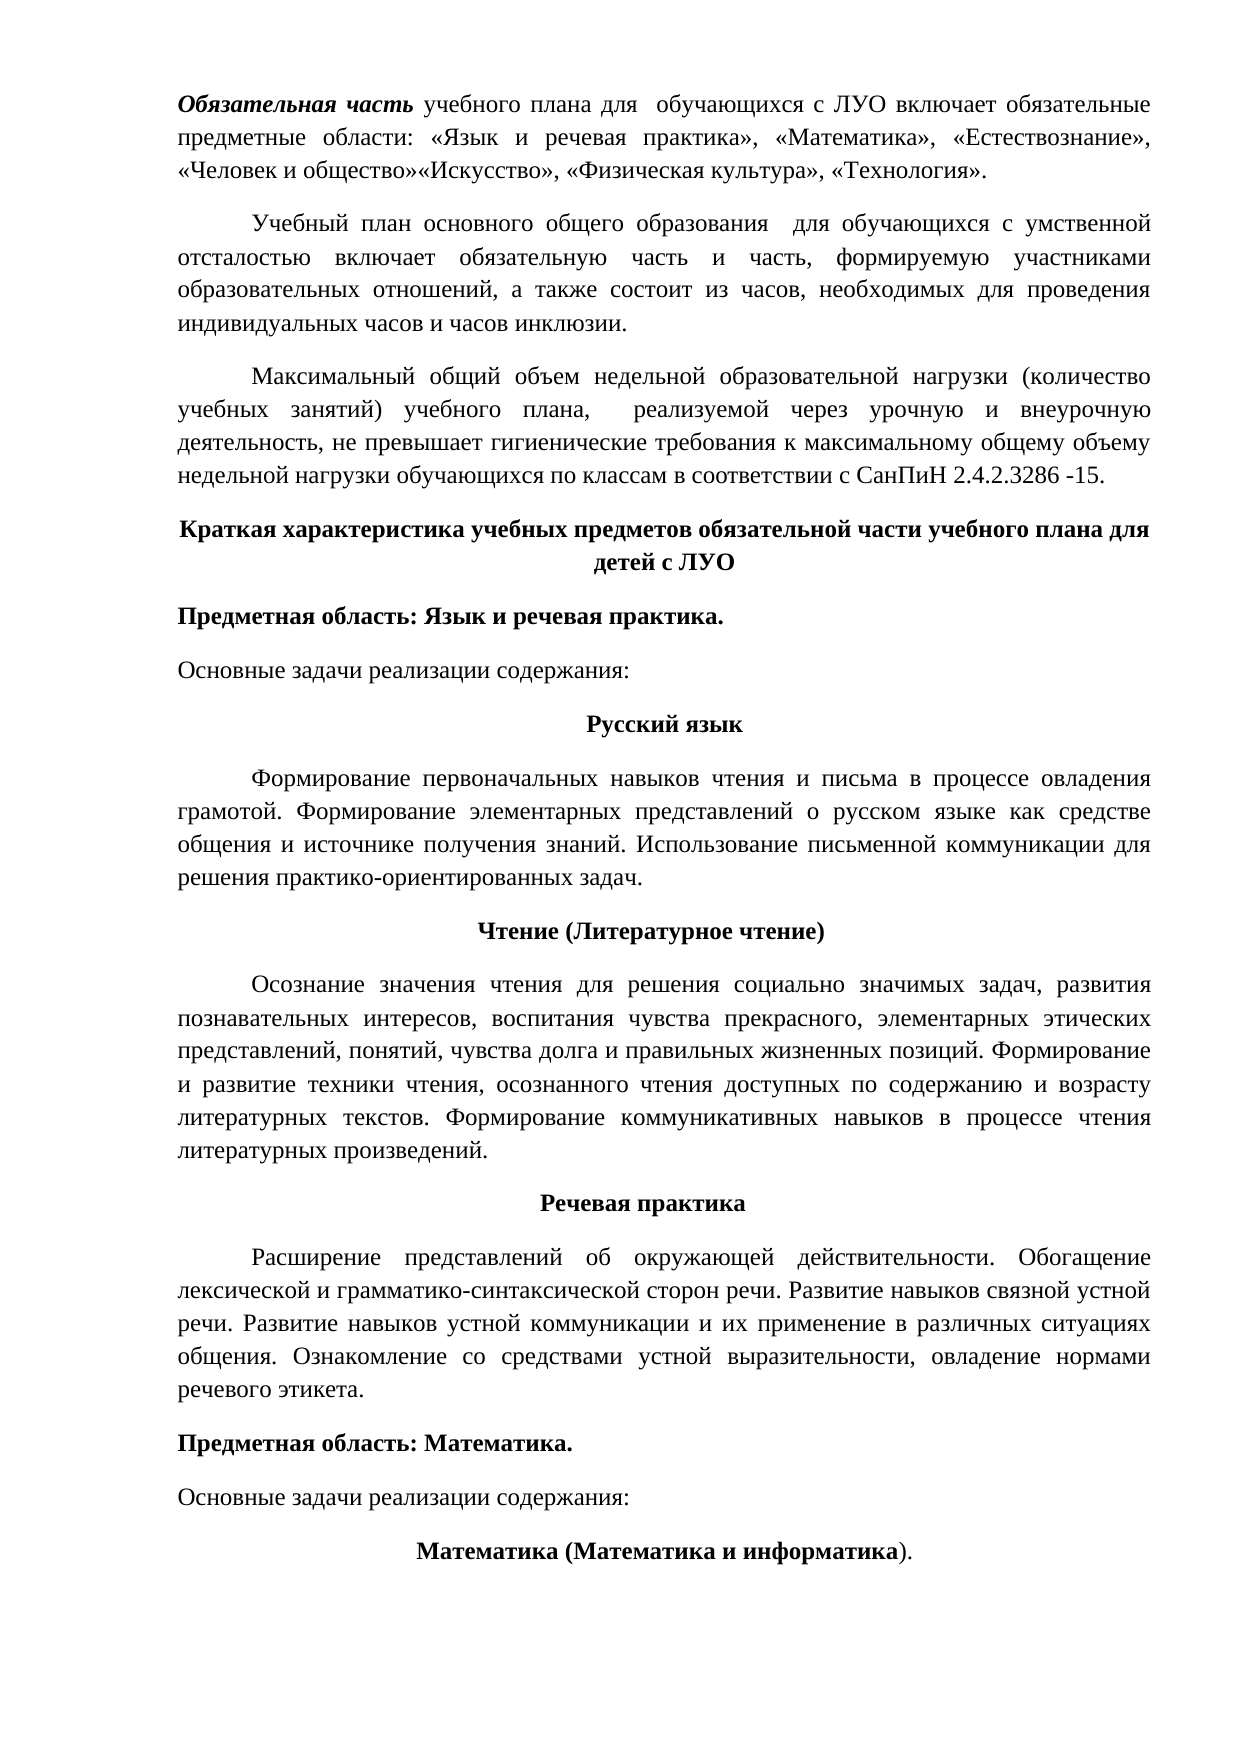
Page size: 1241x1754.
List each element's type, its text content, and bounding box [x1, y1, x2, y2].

text Формирование первоначальных навыков чтения и письма в процессе овладения грамотой. Формирование элементарных представлений о русском языке как средстве общения и источнике получения знаний. Использование письменной коммуникации для решения практико-ориентированных задач. [177, 763, 1152, 891]
text Расширение представлений об окружающей действительности. Обогащение лексической и грамматико-синтаксической сторон речи. Развитие навыков связной устной речи. Развитие навыков устной коммуникации и их применение в различных ситуациях общения. Ознакомление со средствами устной выразительности, овладение нормами речевого этикета. [177, 1242, 1152, 1403]
text Учебный план основного общего образования для обучающихся с умственной отсталостью включает обязательную часть и часть, формируемую участниками образовательных отношений, а также состоит из часов, необходимых для проведения индивидуальных часов и часов инклюзии. [177, 208, 1152, 336]
text Осознание значения чтения для решения социально значимых задач, развития познавательных интересов, воспитания чувства прекрасного, элементарных этических представлений, понятий, чувства долга и правильных жизненных позиций. Формирование и развитие техники чтения, осознанного чтения доступных по содержанию и возрасту литературных текстов. Формирование коммуникативных навыков в процессе чтения литературных произведений. [177, 969, 1152, 1163]
text Краткая характеристика учебных предметов обязательной части учебного плана для детей с ЛУО [177, 514, 1152, 576]
text Основные задачи реализации содержания: [177, 1482, 1152, 1511]
text Обязательная часть учебного плана для обучающихся с ЛУО включает обязательные предметные области: «Язык и речевая практика», «Математика», «Естествознание», «Человек и общество»«Искусство», «Физическая культура», «Технология». [177, 89, 1152, 183]
text Основные задачи реализации содержания: [177, 655, 1152, 684]
text Предметная область: Язык и речевая практика. [177, 601, 1152, 630]
text Математика (Математика и информатика). [177, 1536, 1152, 1565]
text Предметная область: Математика. [177, 1428, 1152, 1457]
text Речевая практика [177, 1188, 1152, 1217]
text Максимальный общий объем недельной образовательной нагрузки (количество учебных занятий) учебного плана, реализуемой через урочную и внеурочную деятельность, не превышает гигиенические требования к максимальному общему объему недельной нагрузки обучающихся по классам в соответствии с СанПиН 2.4.2.3286 -15. [177, 361, 1152, 489]
text Русский язык [177, 709, 1152, 738]
text Чтение (Литературное чтение) [177, 916, 1152, 944]
